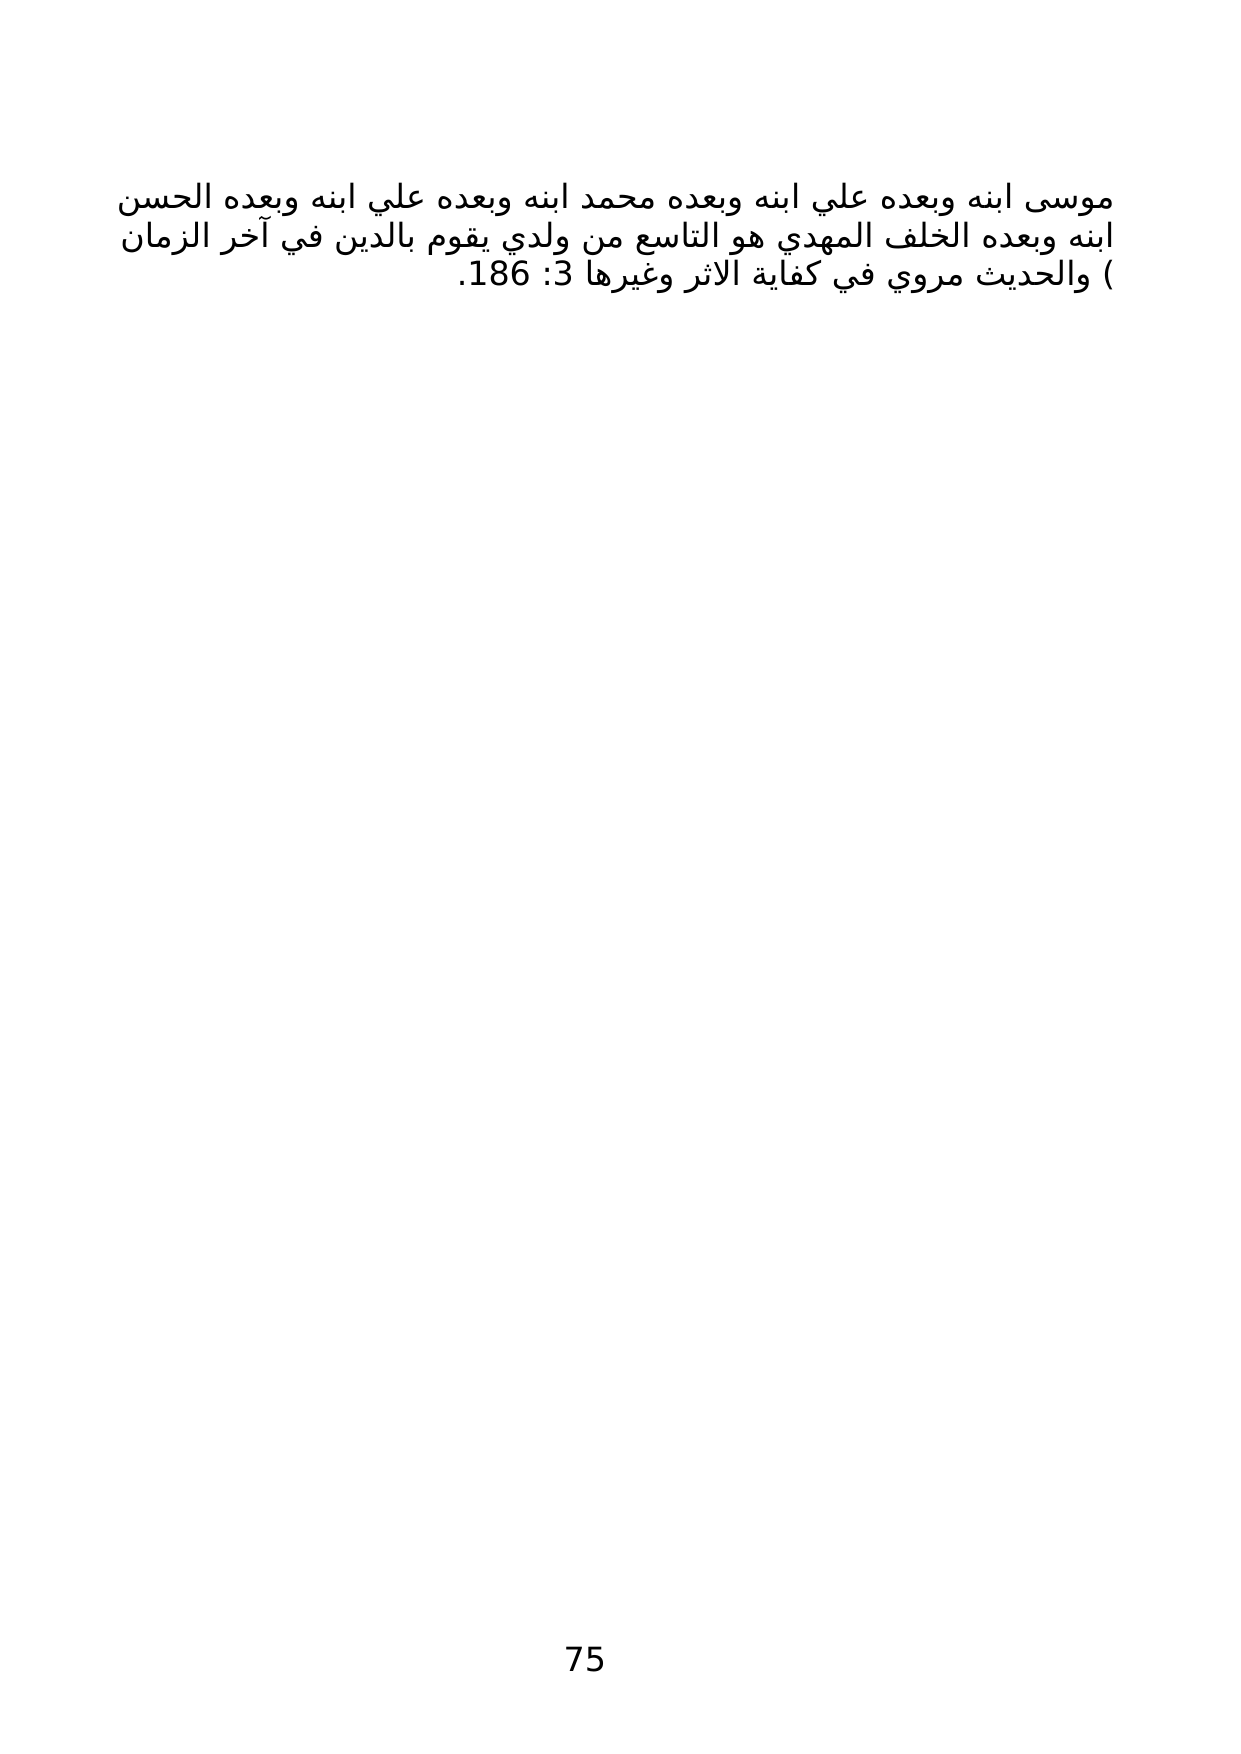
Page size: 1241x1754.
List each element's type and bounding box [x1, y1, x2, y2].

text [112, 177, 1116, 294]
